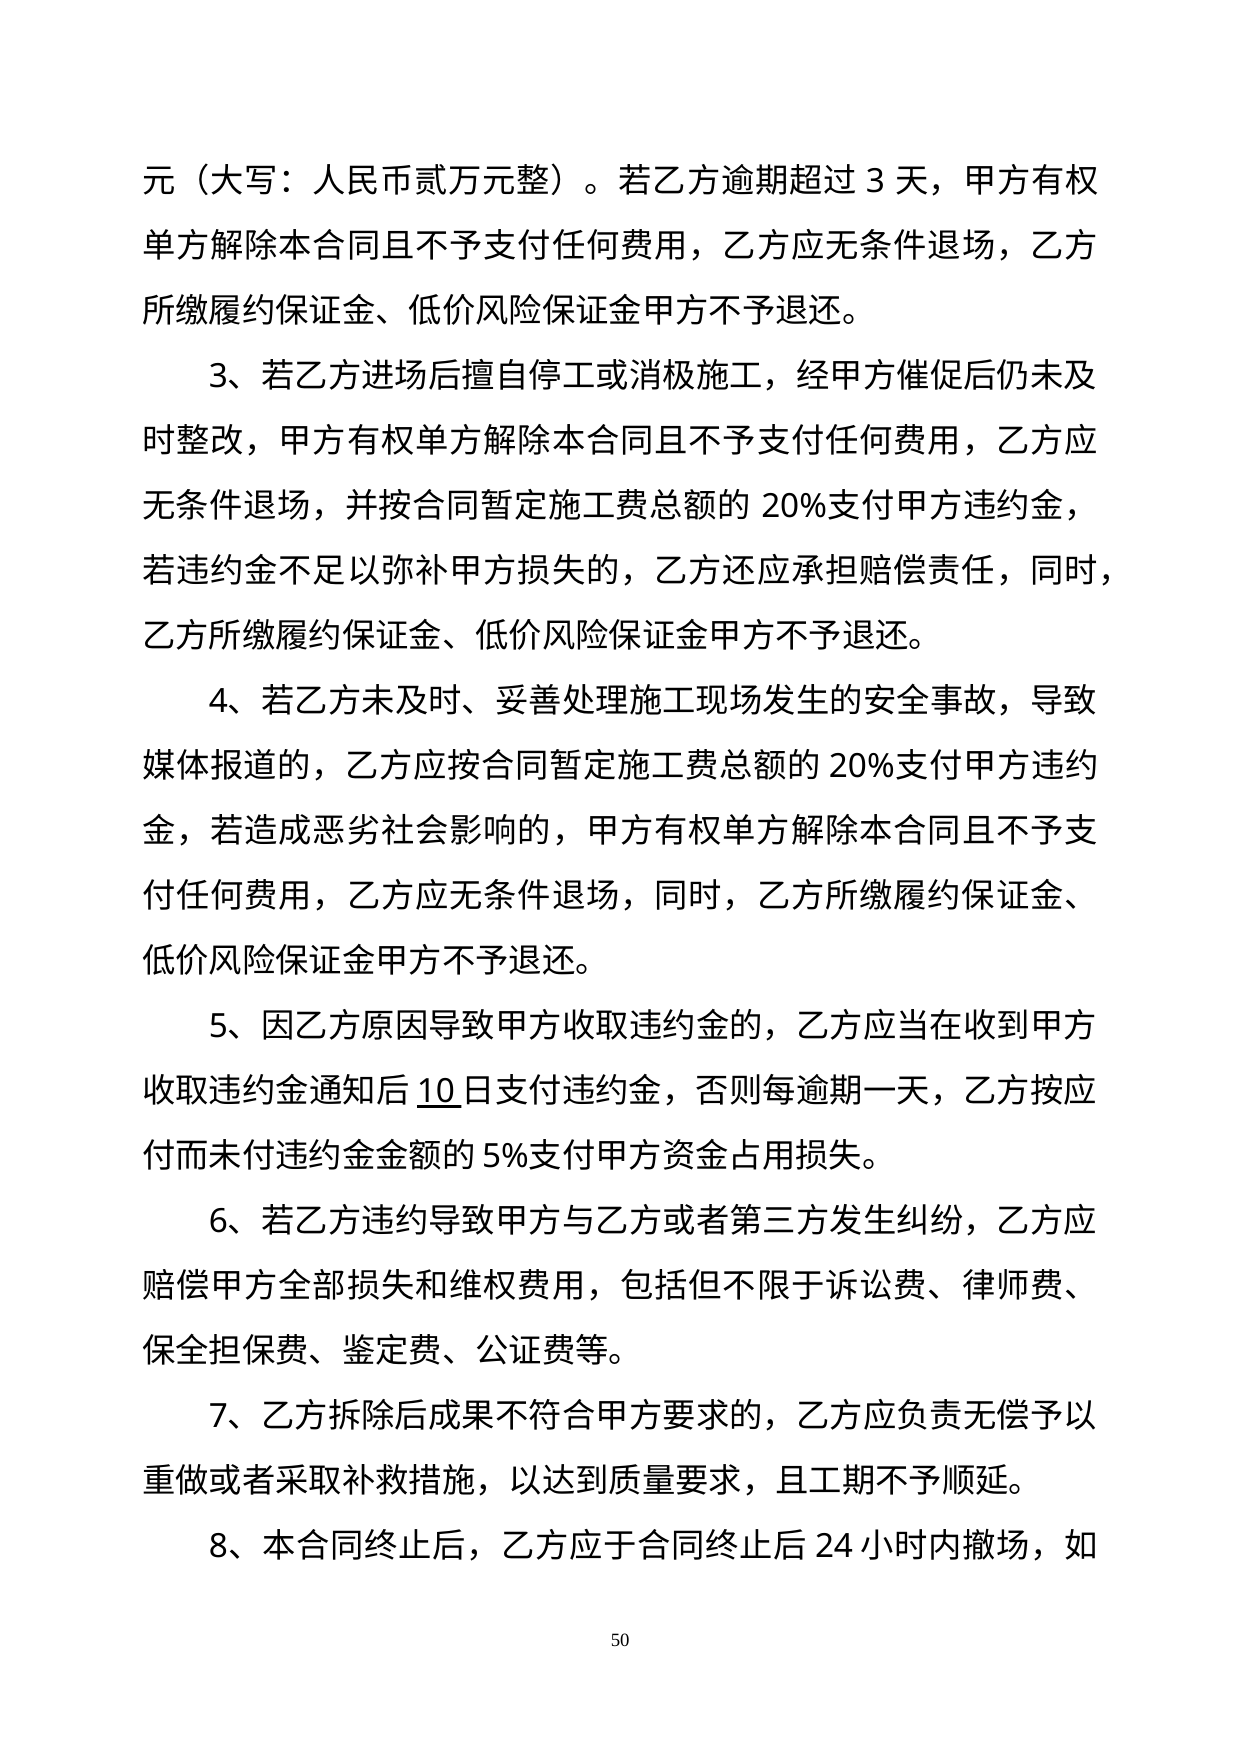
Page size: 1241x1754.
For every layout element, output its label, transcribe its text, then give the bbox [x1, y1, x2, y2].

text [142, 1511, 1098, 1576]
text 6、若乙方违约导致甲方与乙方或者第三方发生纠纷，乙方应赔偿甲方全部损失和维权费用，包括但不限于诉讼费、律师费、保全担保费、鉴定费、公证费等。 [142, 1186, 1098, 1381]
text 7、乙方拆除后成果不符合甲方要求的，乙方应负责无偿予以重做或者采取补救措施，以达到质量要求，且工期不予顺延。 [142, 1381, 1098, 1511]
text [142, 146, 1098, 341]
text 4、若乙方未及时、妥善处理施工现场发生的安全事故，导致媒体报道的，乙方应按合同暂定施工费总额的20%支付甲方违约金，若造成恶劣社会影响的，甲方有权单方解除本合同且不予支付任何费用，乙方应无条件退场，同时，乙方所缴履约保证金、低价风险保证金甲方不予退还。 [142, 666, 1098, 991]
text 5、因乙方原因导致甲方收取违约金的，乙方应当在收到甲方收取违约金通知后10日支付违约金，否则每逾期一天，乙方按应付而未付违约金金额的5%支付甲方资金占用损失。 [142, 991, 1098, 1186]
text 3、若乙方进场后擅自停工或消极施工，经甲方催促后仍未及时整改，甲方有权单方解除本合同且不予支付任何费用，乙方应无条件退场，并按合同暂定施工费总额的 20%支付甲方违约金，若违约金不足以弥补甲方损失的，乙方还应承担赔偿责任，同时，乙方所缴履约保证金、低价风险保证金甲方不予退还。 [142, 341, 1098, 666]
